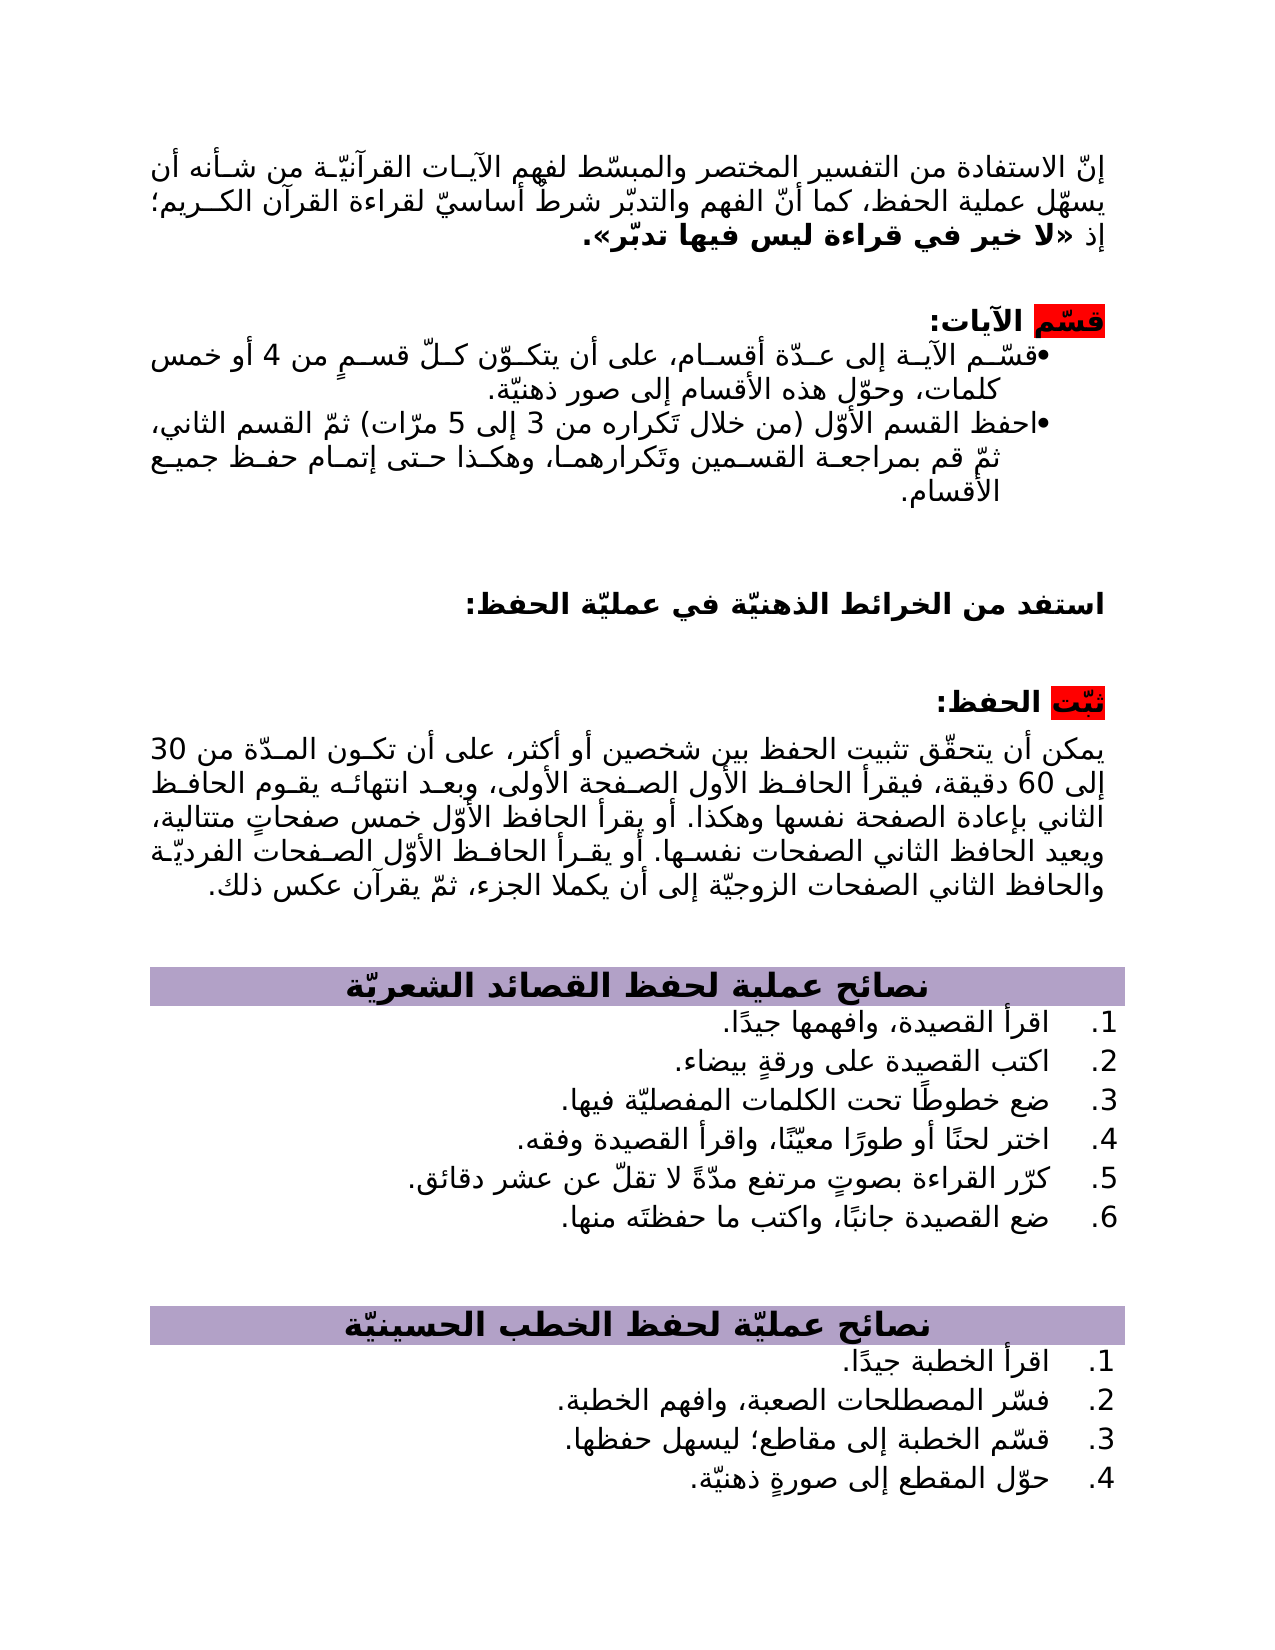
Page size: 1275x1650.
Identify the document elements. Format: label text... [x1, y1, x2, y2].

list قسّم الخطبة إلى مقاطع؛ ليسهل حفظها. [150, 1423, 1087, 1457]
list احفظ القسم الأوّل (من خلال تَكراره من 3 إلى 5 مرّات) ثمّ القسم الثاني، ثمّ قم بمراجعة القسمين وتَكرارهما، وهكذا حتى إتمام حفظ جميع الأقسام. [150, 406, 1038, 508]
text إنّ الاستفادة من التفسير المختصر والمبسّط لفهم الآيات القرآنيّة من شأنه أن يسهّل عملية الحفظ، كما أنّ الفهم والتدبّر شرطٌ أساسيّ لقراءة القرآن الكريم؛ إذ «لا خير في قراءة ليس فيها تدبّر». [150, 150, 1105, 252]
list اختر لحنًا أو طورًا معيّنًا، واقرأ القصيدة وفقه. [150, 1122, 1090, 1156]
list حوّل المقطع إلى صورةٍ ذهنيّة. [150, 1462, 1087, 1496]
list كرّر القراءة بصوتٍ مرتفع مدّةً لا تقلّ عن عشر دقائق. [150, 1161, 1090, 1195]
list قسّم الآية إلى عدّة أقسام، على أن يتكوّن كلّ قسمٍ من 4 أو خمس كلمات، وحوّل هذه الأقسام إلى صور ذهنيّة. [150, 338, 1038, 406]
list ثبّت الحفظ: [150, 686, 1051, 720]
list ضع القصيدة جانبًا، واكتب ما حفظتَه منها. [150, 1200, 1090, 1234]
list فسّر المصطلحات الصعبة، وافهم الخطبة. [150, 1384, 1087, 1418]
text يمكن أن يتحقّق تثبيت الحفظ بين شخصين أو أكثر، على أن تكون المدّة من 30 إلى 60 دقيقة، فيقرأ الحافظ الأول الصفحة الأولى، وبعد انتهائه يقوم الحافظ الثاني بإعادة الصفحة نفسها وهكذا. أو يقرأ الحافظ الأوّل خمس صفحاتٍ متتالية، ويعيد الحافظ الثاني الصفحات نفسها. أو يقرأ الحافظ الأوّل الصفحات الفرديّة والحافظ الثاني الصفحات الزوجيّة إلى أن يكملا الجزء، ثمّ يقرآن عكس ذلك. [150, 732, 1105, 902]
list ضع خطوطًا تحت الكلمات المفصليّة فيها. [150, 1083, 1090, 1117]
list قسّم الآيات: [150, 304, 1034, 338]
list اقرأ القصيدة، وافهمها جيدًا. [150, 1006, 1090, 1039]
list استفد من الخرائط الذهنيّة في عمليّة الحفظ: [150, 587, 1105, 621]
subtitle نصائح عمليّة لحفظ الخطب الحسينيّة [150, 1306, 1125, 1345]
list اكتب القصيدة على ورقةٍ بيضاء. [150, 1044, 1090, 1078]
subtitle نصائح عملية لحفظ القصائد الشعريّة [150, 967, 1125, 1006]
list اقرأ الخطبة جيدًا. [150, 1345, 1087, 1379]
